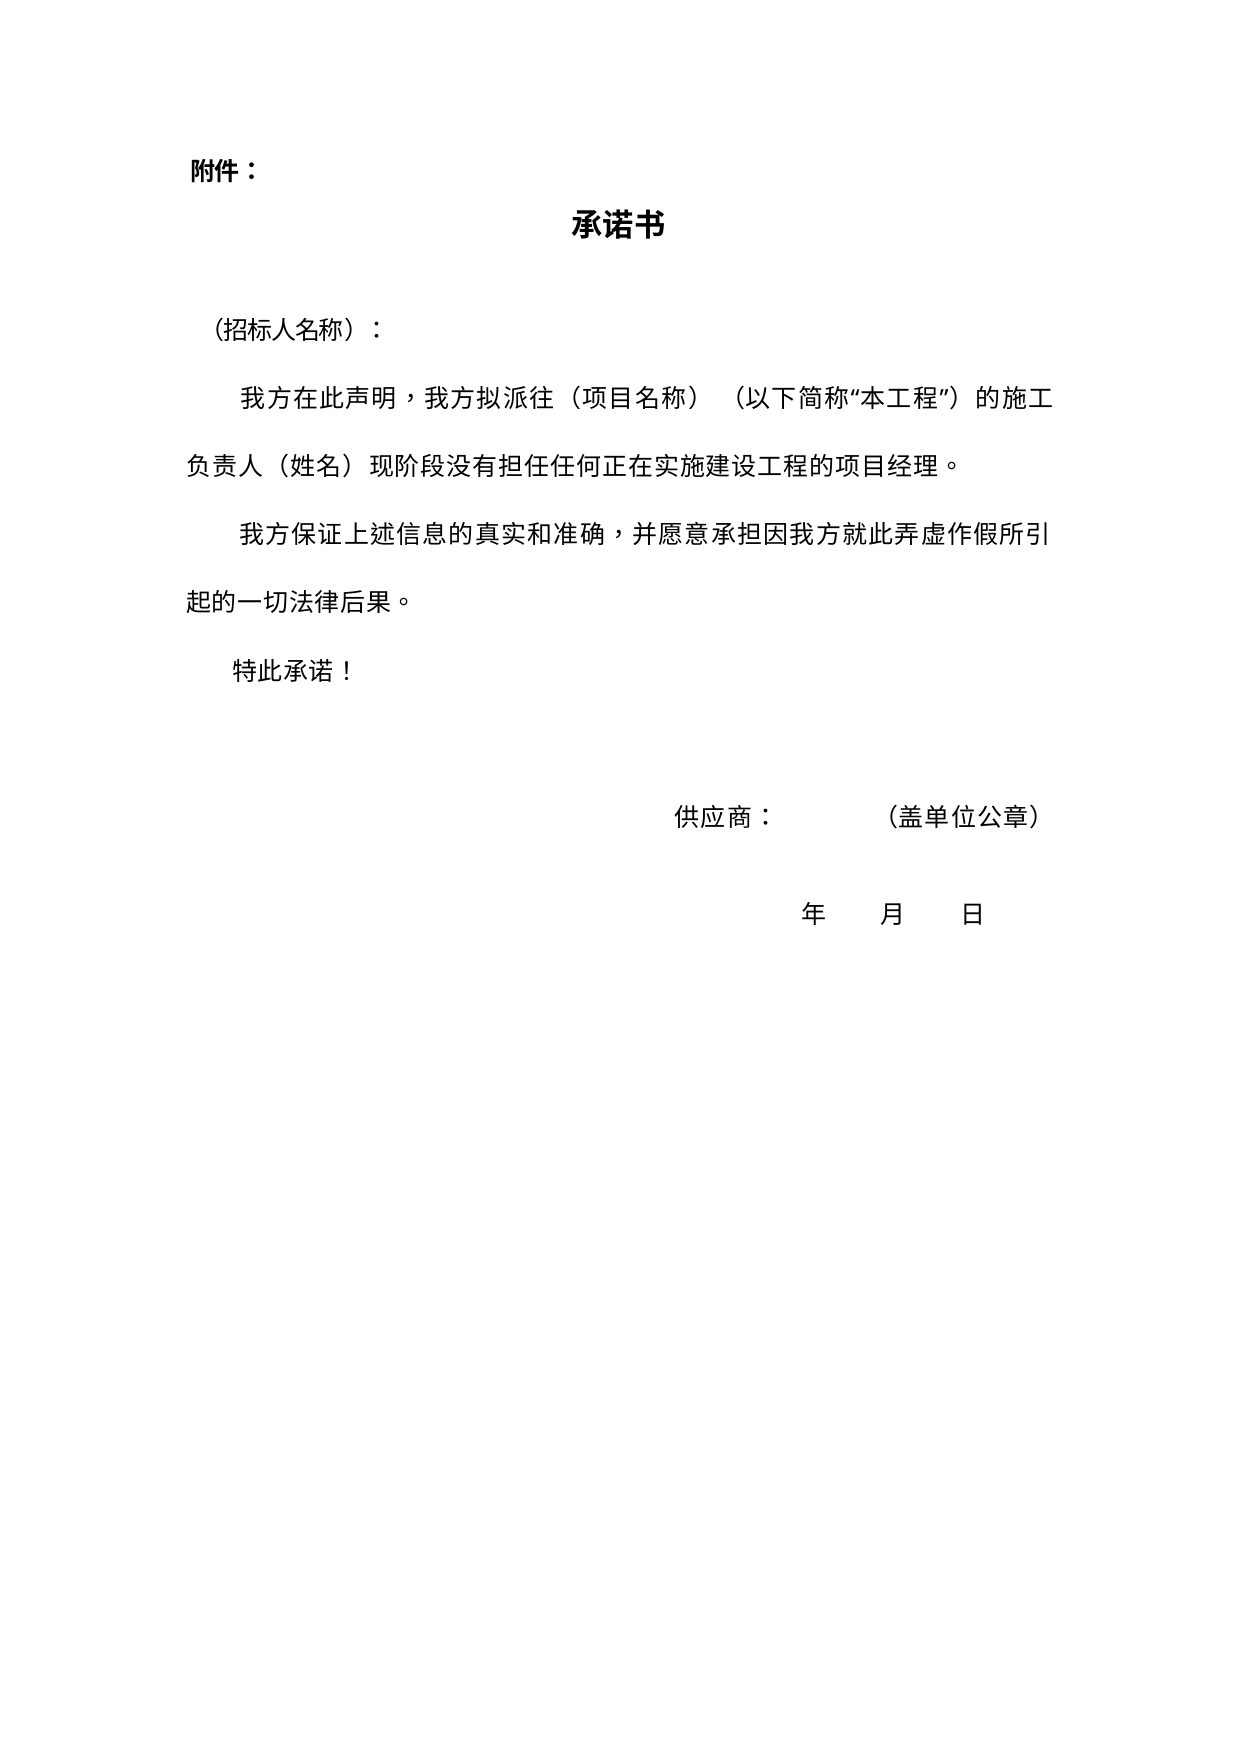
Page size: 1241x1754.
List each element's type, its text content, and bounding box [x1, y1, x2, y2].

text 特此承诺！ [232, 653, 1054, 687]
text 附件： [190, 155, 1054, 187]
text 我方在此声明，我方拟派往（项目名称） （以下简称“本工程”）的施工负责人（姓名）现阶段没有担任任何正在实施建设工程的项目经理。 [186, 381, 1054, 483]
text 供应商： （盖单位公章） [186, 799, 1054, 834]
text 承诺书 [571, 205, 1054, 244]
text （招标人名称）： [187, 312, 1054, 347]
text 我方保证上述信息的真实和准确，并愿意承担因我方就此弄虚作假所引起的一切法律后果。 [186, 517, 1053, 619]
text 年 月 日 [707, 898, 1054, 930]
